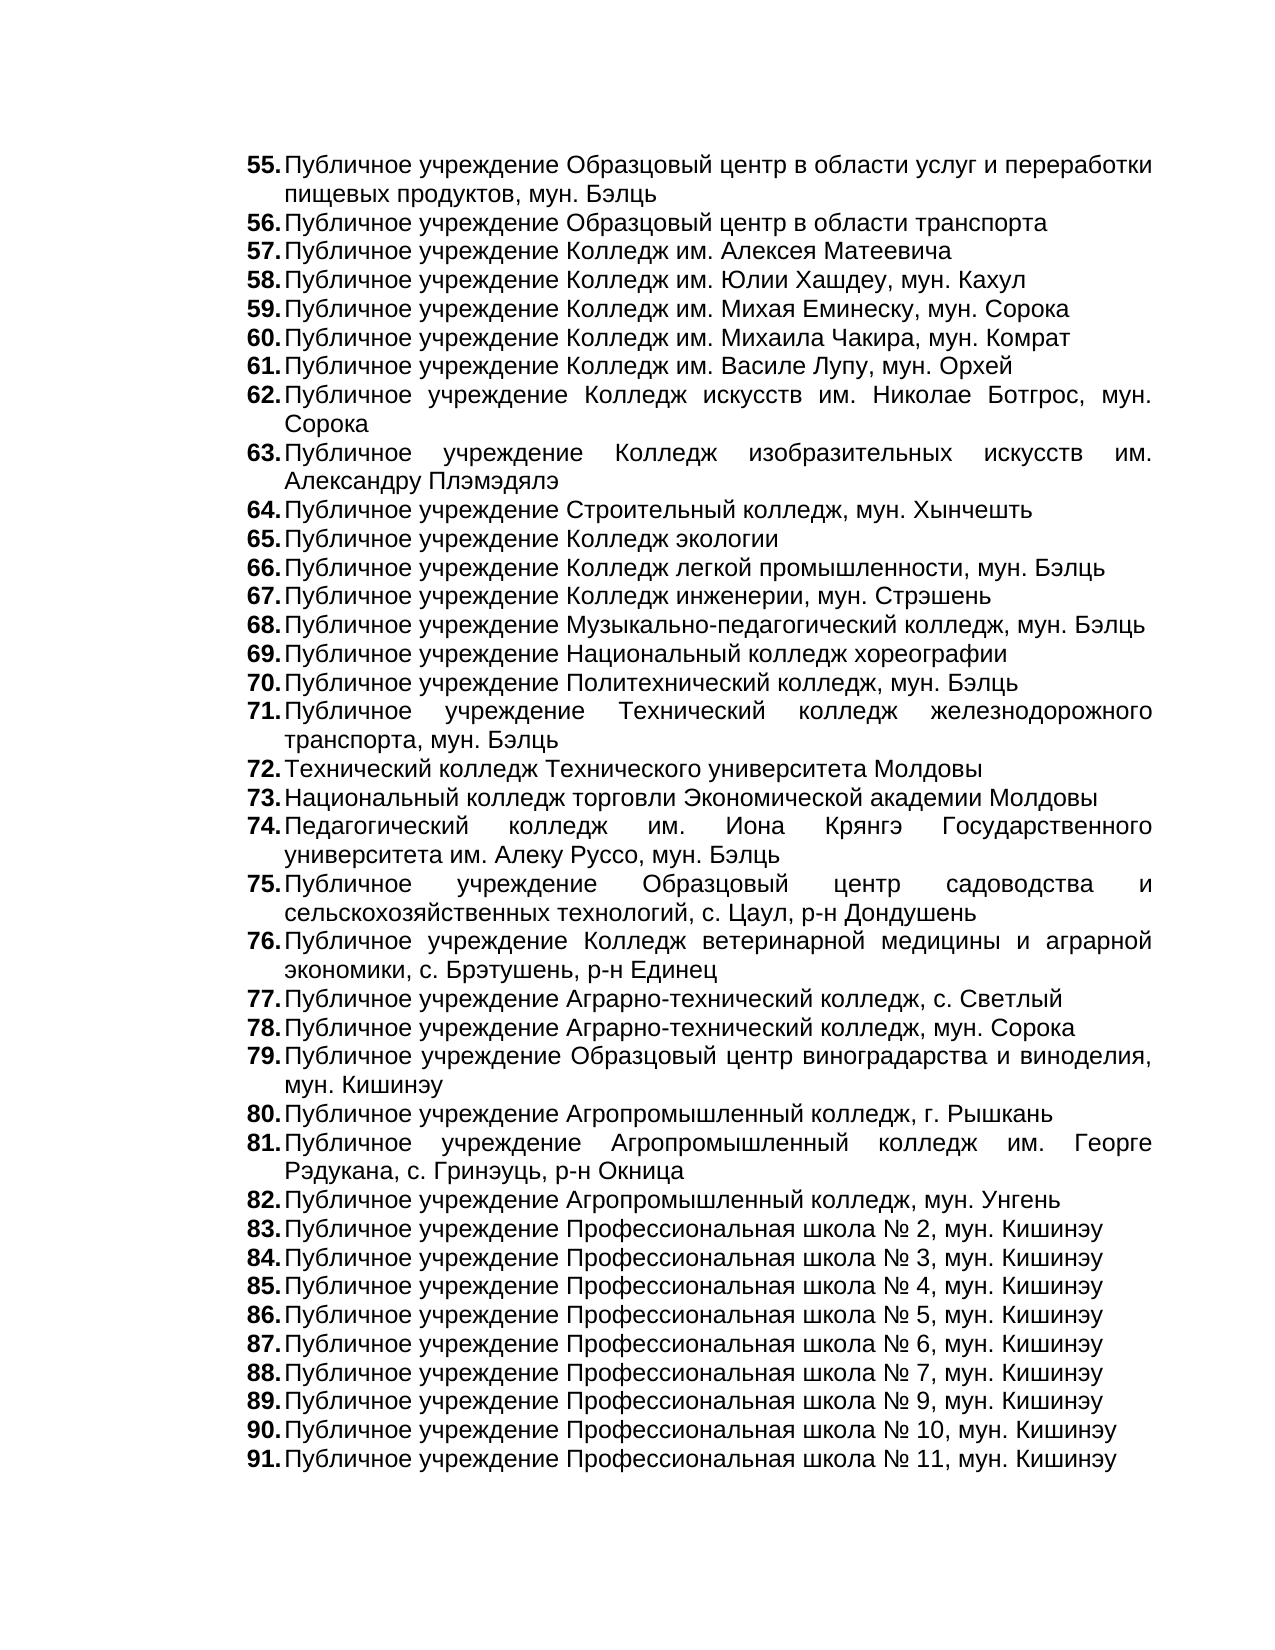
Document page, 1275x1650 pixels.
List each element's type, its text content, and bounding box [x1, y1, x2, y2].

list Национальный колледж торговли Экономической академии Молдовы [247, 782, 1153, 811]
list Публичное учреждение Образцовый центр в области услуг и переработки пищевых продуктов, мун. Бэлць [247, 150, 1153, 207]
list Публичное учреждение Колледж им. Василе Лупу, мун. Орхей [247, 351, 1153, 380]
list Публичное учреждение Технический колледж железнодорожного транспорта, мун. Бэлць [247, 696, 1153, 754]
list Публичное учреждение Музыкально-педагогический колледж, мун. Бэлць [247, 610, 1153, 639]
list Публичное учреждение Профессиональная школа № 7, мун. Кишинэу [247, 1357, 1153, 1386]
list Публичное учреждение Профессиональная школа № 4, мун. Кишинэу [247, 1271, 1153, 1300]
list Публичное учреждение Профессиональная школа № 3, мун. Кишинэу [247, 1242, 1153, 1271]
list Публичное учреждение Аграрно-технический колледж, с. Светлый [247, 984, 1153, 1012]
list Публичное учреждение Колледж искусств им. Николае Ботгрос, мун. Сорока [247, 380, 1153, 437]
list Публичное учреждение Колледж экологии [247, 524, 1153, 552]
list Публичное учреждение Аграрно-технический колледж, мун. Сорока [247, 1012, 1153, 1041]
list Публичное учреждение Агропромышленный колледж им. Георге Рэдукана, с. Гринэуць, р-н Окница [247, 1127, 1153, 1185]
list Публичное учреждение Строительный колледж, мун. Хынчешть [247, 495, 1153, 524]
list Публичное учреждение Колледж им. Юлии Хашдеу, мун. Кахул [247, 265, 1153, 294]
list Публичное учреждение Национальный колледж хореографии [247, 639, 1153, 667]
list Публичное учреждение Профессиональная школа № 6, мун. Кишинэу [247, 1329, 1153, 1357]
list Публичное учреждение Колледж инженерии, мун. Стрэшень [247, 581, 1153, 610]
list Публичное учреждение Профессиональная школа № 5, мун. Кишинэу [247, 1300, 1153, 1329]
list Публичное учреждение Агропромышленный колледж, г. Рышкань [247, 1099, 1153, 1127]
list Публичное учреждение Колледж им. Алексея Матеевича [247, 236, 1153, 265]
list Публичное учреждение Образцовый центр виноградарства и виноделия, мун. Кишинэу [247, 1041, 1153, 1099]
list Публичное учреждение Колледж им. Михаила Чакира, мун. Комрат [247, 322, 1153, 351]
list Публичное учреждение Профессиональная школа № 10, мун. Кишинэу [247, 1415, 1153, 1444]
list Публичное учреждение Колледж ветеринарной медицины и аграрной экономики, с. Брэтушень, р-н Единец [247, 926, 1153, 984]
list Публичное учреждение Колледж им. Михая Еминеску, мун. Сорока [247, 294, 1153, 322]
list Публичное учреждение Колледж изобразительных искусств им. Александру Плэмэдялэ [247, 437, 1153, 495]
list Публичное учреждение Агропромышленный колледж, мун. Унгень [247, 1185, 1153, 1214]
list Технический колледж Технического университета Молдовы [247, 754, 1153, 782]
list Публичное учреждение Колледж легкой промышленности, мун. Бэлць [247, 552, 1153, 581]
list Публичное учреждение Профессиональная школа № 11, мун. Кишинэу [247, 1444, 1153, 1472]
list Педагогический колледж им. Иона Крянгэ Государственного университета им. Алеку Руссо, мун. Бэлць [247, 811, 1153, 869]
list Публичное учреждение Образцовый центр в области транспорта [247, 207, 1153, 236]
list Публичное учреждение Образцовый центр садоводства и сельскохозяйственных технологий, с. Цаул, р-н Дондушень [247, 869, 1153, 926]
list Публичное учреждение Политехнический колледж, мун. Бэлць [247, 667, 1153, 696]
list Публичное учреждение Профессиональная школа № 9, мун. Кишинэу [247, 1386, 1153, 1415]
list Публичное учреждение Профессиональная школа № 2, мун. Кишинэу [247, 1214, 1153, 1242]
